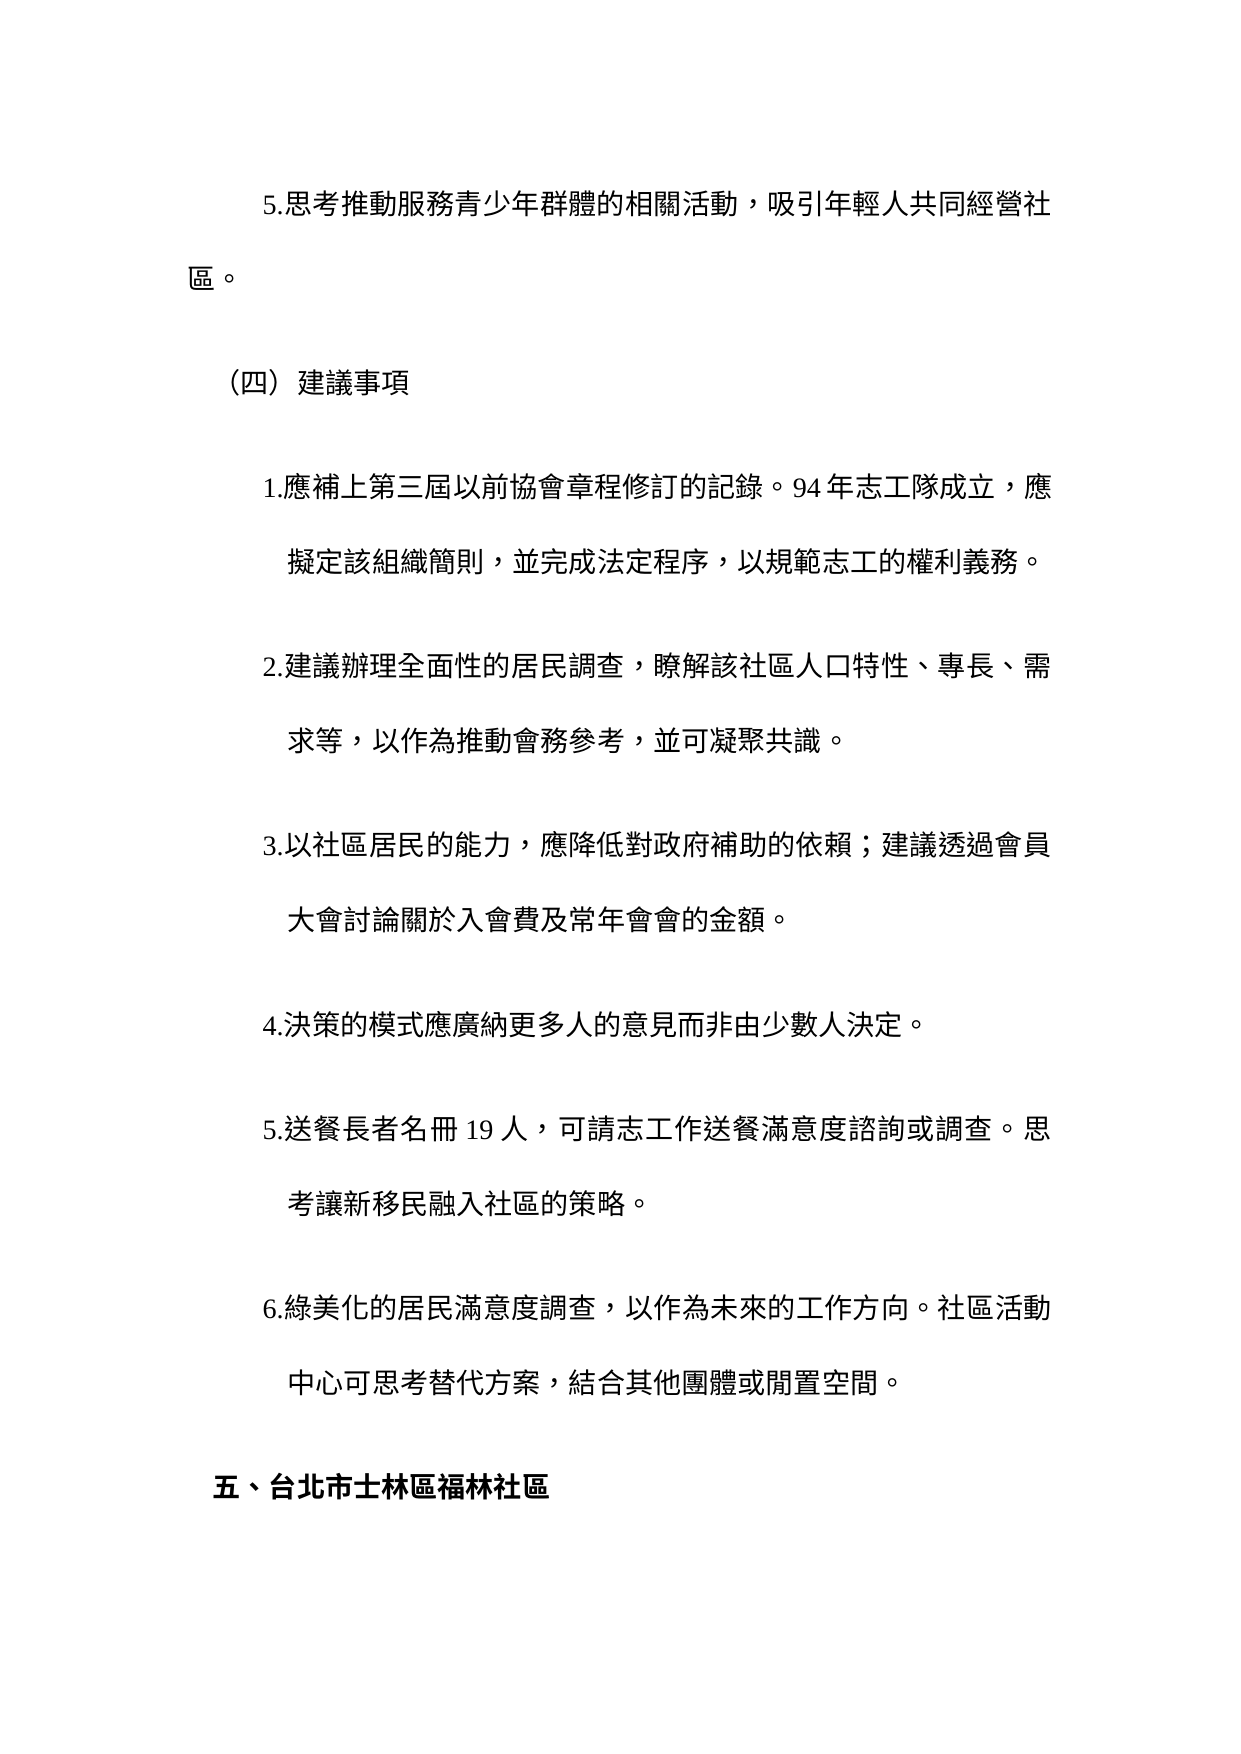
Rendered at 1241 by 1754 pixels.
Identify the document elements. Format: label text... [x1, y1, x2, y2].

text 5.送餐長者名冊19人，可請志工作送餐滿意度諮詢或調查。思考讓新移民融入社區的策略。 [262, 1089, 1053, 1239]
text 2.建議辦理全面性的居民調查，瞭解該社區人口特性、專長、需求等，以作為推動會務參考，並可凝聚共識。 [262, 627, 1053, 777]
text 5.思考推動服務青少年群體的相關活動，吸引年輕人共同經營社區。 [187, 164, 1053, 314]
text 1.應補上第三屆以前協會章程修訂的記錄。94年志工隊成立，應擬定該組織簡則，並完成法定程序，以規範志工的權利義務。 [262, 448, 1053, 598]
text 6.綠美化的居民滿意度調查，以作為未來的工作方向。社區活動中心可思考替代方案，結合其他團體或閒置空間。 [262, 1269, 1053, 1419]
text 3.以社區居民的能力，應降低對政府補助的依賴；建議透過會員大會討論關於入會費及常年會會的金額。 [262, 806, 1053, 956]
text 4.決策的模式應廣納更多人的意見而非由少數人決定。 [262, 985, 1053, 1060]
text （四）建議事項 [187, 344, 1053, 419]
text 五、台北市士林區福林社區 [187, 1448, 1053, 1523]
